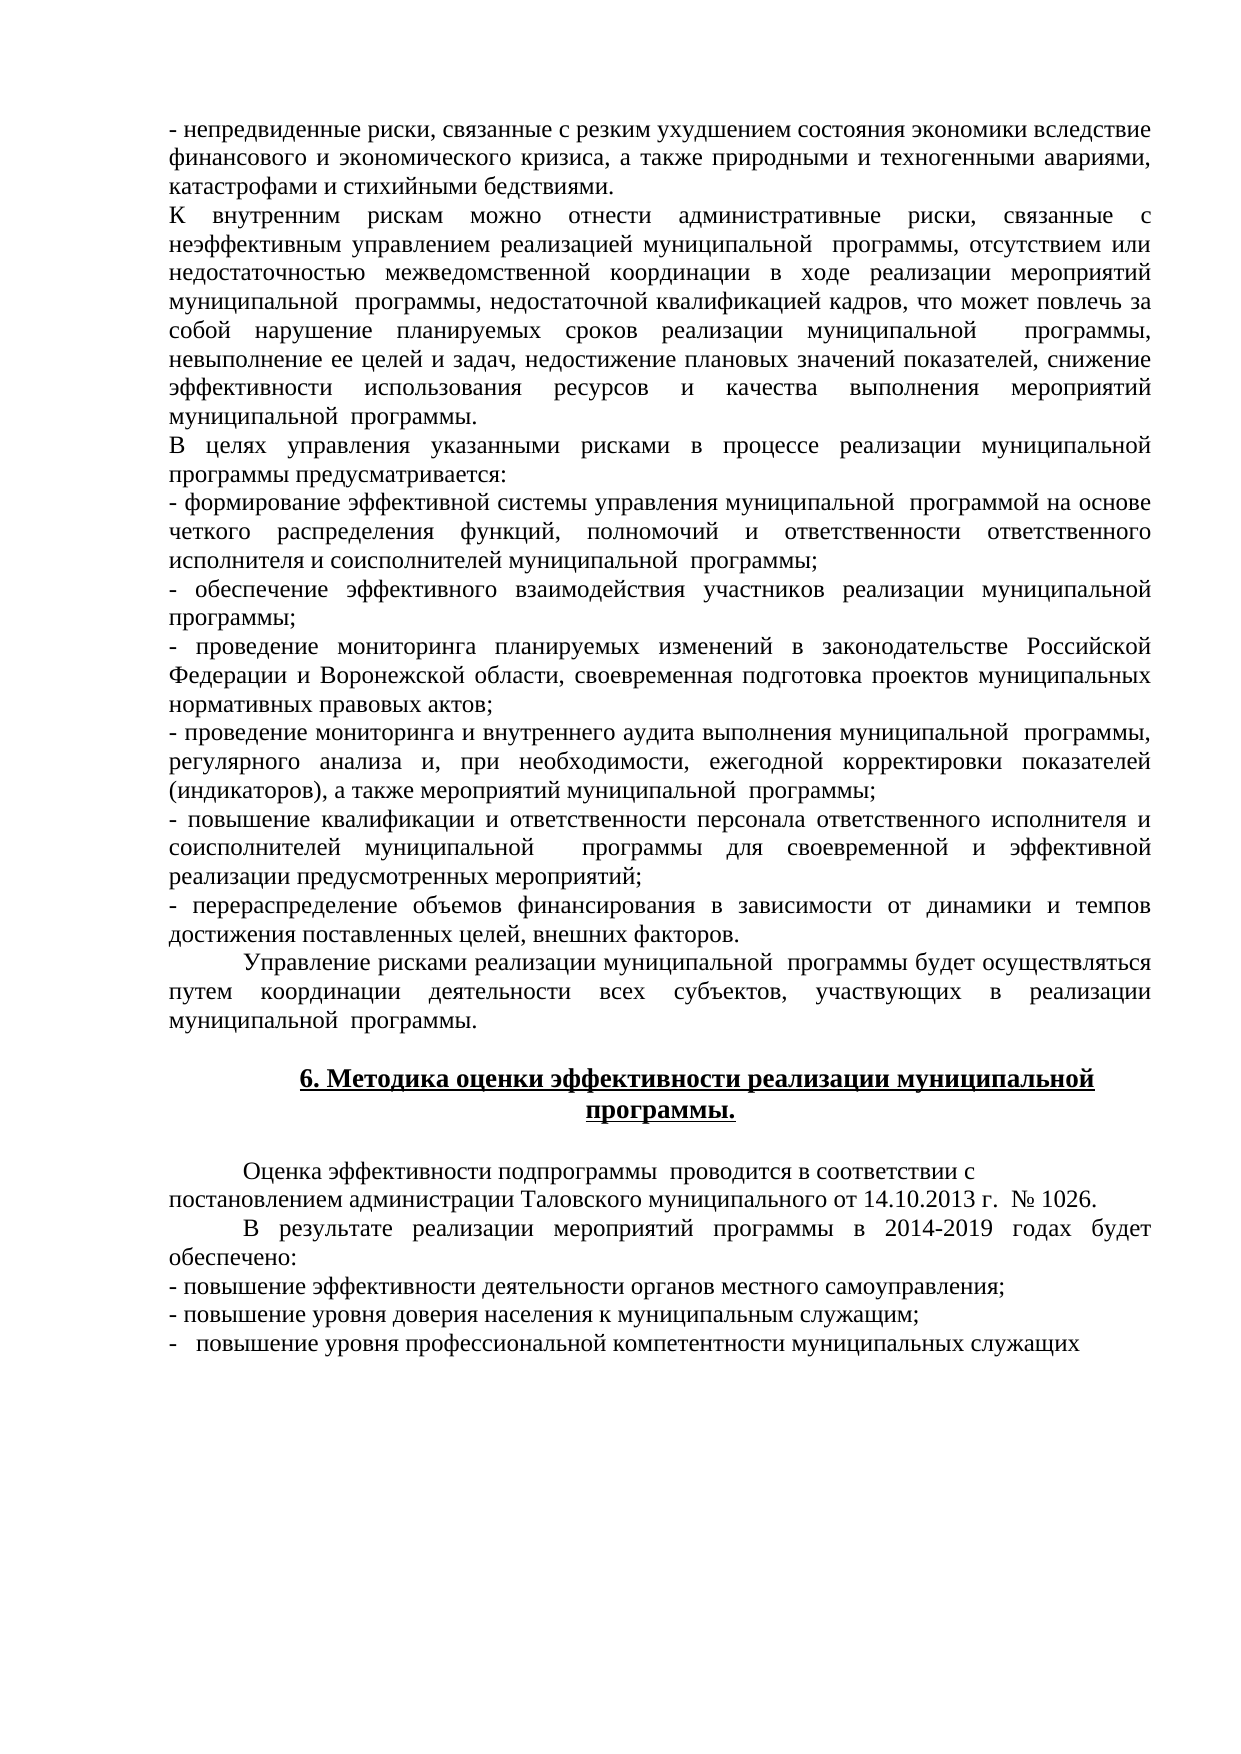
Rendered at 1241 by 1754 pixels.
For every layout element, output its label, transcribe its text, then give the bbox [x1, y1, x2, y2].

text К внутренним рискам можно отнести административные риски, связанные с неэффективным управлением реализацией муниципальной программы, отсутствием или недостаточностью межведомственной координации в ходе реализации мероприятий муниципальной программы, недостаточной квалификацией кадров, что может повлечь за собой нарушение планируемых сроков реализации муниципальной программы, невыполнение ее целей и задач, недостижение плановых значений показателей, снижение эффективности использования ресурсов и качества выполнения мероприятий муниципальной программы. [169, 200, 1152, 430]
text - проведение мониторинга планируемых изменений в законодательстве Российской Федерации и Воронежской области, своевременная подготовка проектов муниципальных нормативных правовых актов; [169, 631, 1152, 717]
text В результате реализации мероприятий программы в 2014-2019 годах будет обеспечено: [169, 1213, 1152, 1271]
text - непредвиденные риски, связанные с резким ухудшением состояния экономики вследствие финансового и экономического кризиса, а также природными и техногенными авариями, катастрофами и стихийными бедствиями. [169, 114, 1152, 200]
text В целях управления указанными рисками в процессе реализации муниципальной программы предусматривается: [169, 430, 1152, 487]
text - повышение уровня профессиональной компетентности муниципальных служащих [169, 1328, 1152, 1357]
text - повышение эффективности деятельности органов местного самоуправления; [169, 1271, 1152, 1299]
text - повышение квалификации и ответственности персонала ответственного исполнителя и соисполнителей муниципальной программы для своевременной и эффективной реализации предусмотренных мероприятий; [169, 804, 1152, 890]
text - формирование эффективной системы управления муниципальной программой на основе четкого распределения функций, полномочий и ответственности ответственного исполнителя и соисполнителей муниципальной программы; [169, 487, 1152, 574]
text - повышение уровня доверия населения к муниципальным служащим; [169, 1299, 1152, 1328]
text 6. Методика оценки эффективности реализации муниципальной программы. [169, 1062, 1152, 1125]
text Оценка эффективности подпрограммы проводится в соответствии с постановлением администрации Таловского муниципального от 14.10.2013 г. № 1026. [169, 1156, 1152, 1213]
text Управление рисками реализации муниципальной программы будет осуществляться путем координации деятельности всех субъектов, участвующих в реализации муниципальной программы. [169, 947, 1152, 1034]
text - перераспределение объемов финансирования в зависимости от динамики и темпов достижения поставленных целей, внешних факторов. [169, 890, 1152, 947]
text - обеспечение эффективного взаимодействия участников реализации муниципальной программы; [169, 574, 1152, 631]
text - проведение мониторинга и внутреннего аудита выполнения муниципальной программы, регулярного анализа и, при необходимости, ежегодной корректировки показателей (индикаторов), а также мероприятий муниципальной программы; [169, 717, 1152, 804]
